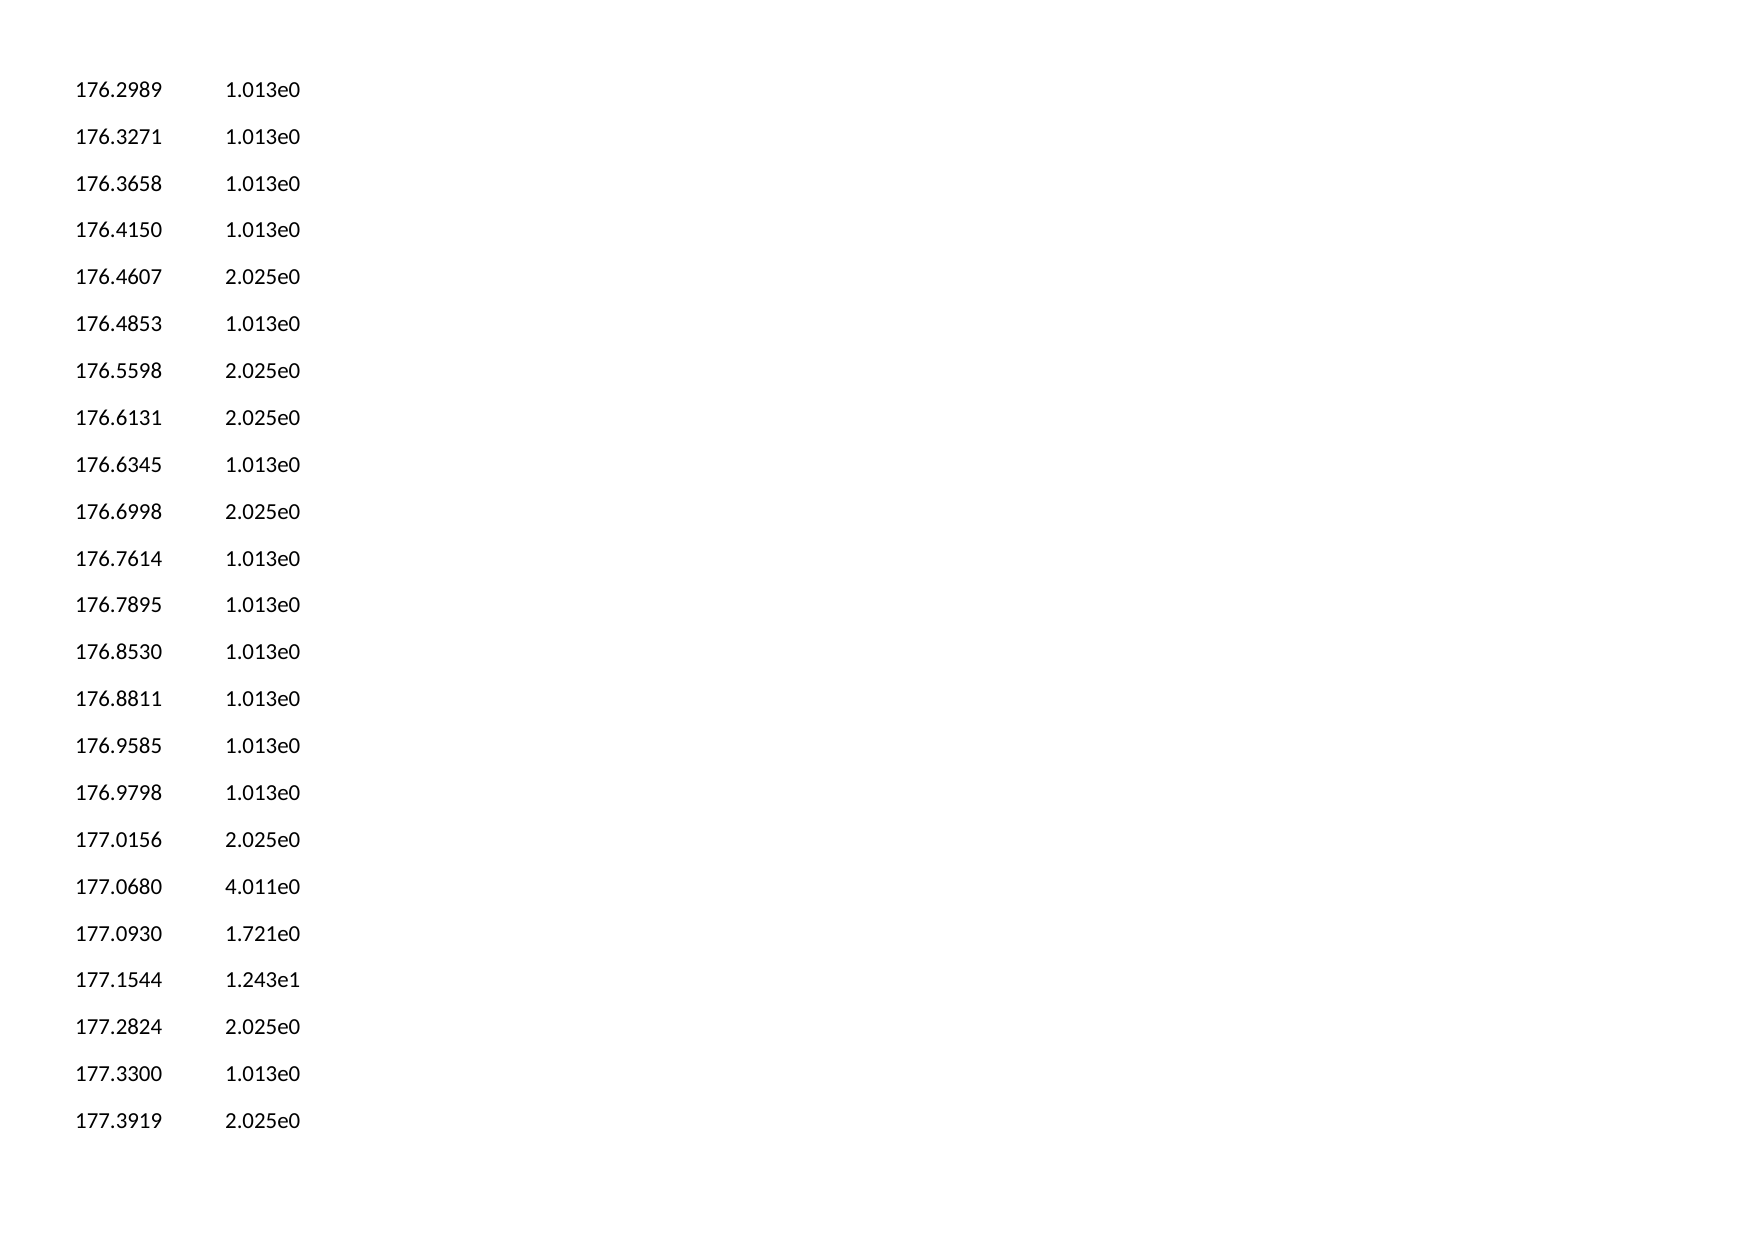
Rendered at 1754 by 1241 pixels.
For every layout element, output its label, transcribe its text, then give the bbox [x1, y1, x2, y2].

text 176.6345 1.013e0 [75, 450, 1679, 478]
text 177.3919 2.025e0 [75, 1106, 1679, 1134]
text 177.3300 1.013e0 [75, 1059, 1679, 1087]
text 176.4150 1.013e0 [75, 216, 1679, 244]
text 176.6131 2.025e0 [75, 403, 1679, 431]
text 176.4853 1.013e0 [75, 309, 1679, 337]
text 177.2824 2.025e0 [75, 1012, 1679, 1041]
text 177.0156 2.025e0 [75, 825, 1679, 853]
text 177.0930 1.721e0 [75, 919, 1679, 947]
text 176.8811 1.013e0 [75, 684, 1679, 712]
text 176.7895 1.013e0 [75, 591, 1679, 619]
text 177.0680 4.011e0 [75, 872, 1679, 900]
text 177.1544 1.243e1 [75, 966, 1679, 994]
text 176.6998 2.025e0 [75, 497, 1679, 525]
text 176.2989 1.013e0 [75, 75, 1679, 103]
text 176.3271 1.013e0 [75, 122, 1679, 150]
text 176.8530 1.013e0 [75, 637, 1679, 666]
text 176.7614 1.013e0 [75, 544, 1679, 572]
text 176.9585 1.013e0 [75, 731, 1679, 759]
text 176.4607 2.025e0 [75, 262, 1679, 291]
text 176.9798 1.013e0 [75, 778, 1679, 806]
text 176.3658 1.013e0 [75, 169, 1679, 197]
text 176.5598 2.025e0 [75, 356, 1679, 384]
